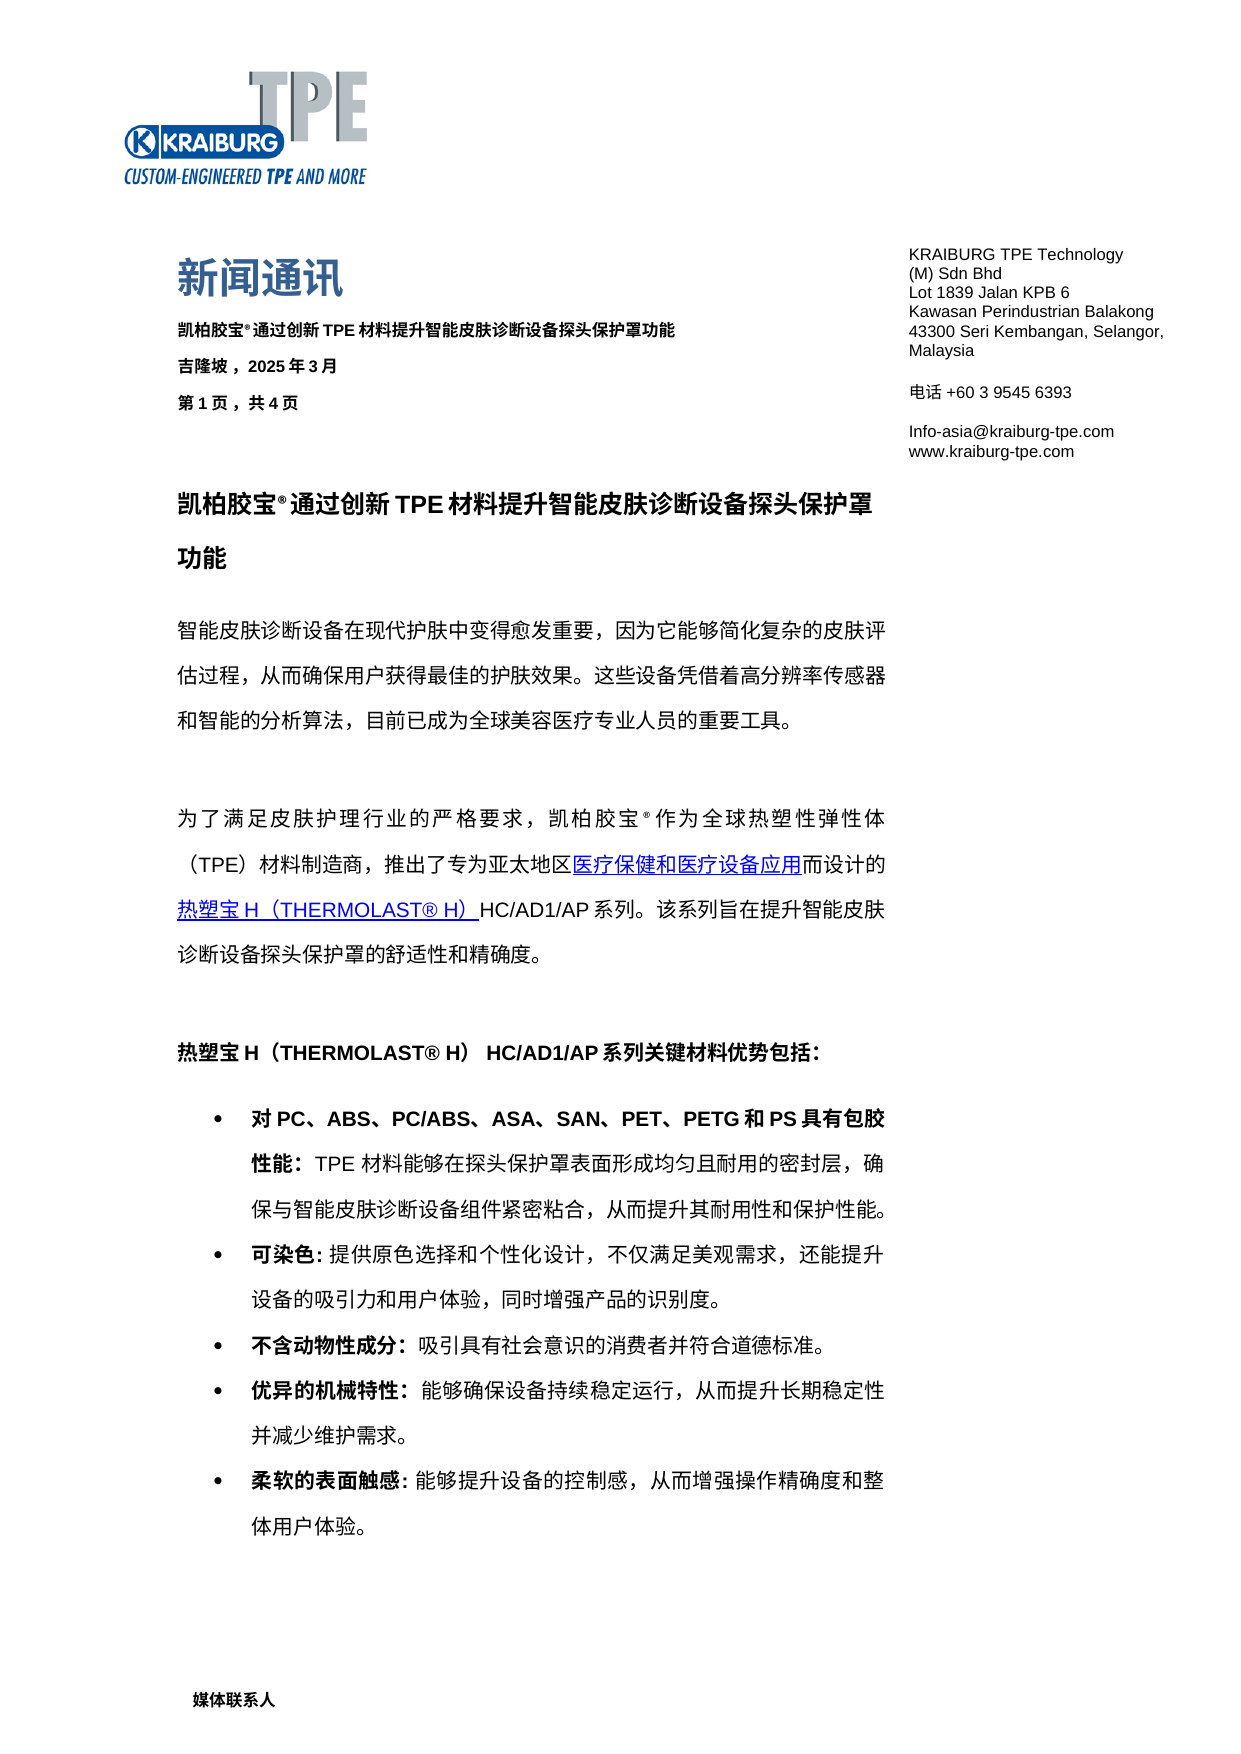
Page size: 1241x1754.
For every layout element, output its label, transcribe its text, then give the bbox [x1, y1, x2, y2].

text 为了满足皮肤护理行业的严格要求，凯柏胶宝®作为全球热塑性弹性体（TPE）材料制造商，推出了专为亚太地区医疗保健和医疗设备应用而设计的热塑宝H（THERMOLAST® H）HC/AD1/AP系列。该系列旨在提升智能皮肤诊断设备探头保护罩的舒适性和精确度。 [177, 802, 886, 969]
list 对PC、ABS、PC/ABS、ASA、SAN、PET、PETG和PS具有包胶性能：TPE 材料能够在探头保护罩表面形成均匀且耐用的密封层，确保与智能皮肤诊断设备组件紧密粘合，从而提升其耐用性和保护性能。 [214, 1102, 886, 1223]
text 智能皮肤诊断设备在现代护肤中变得愈发重要，因为它能够简化复杂的皮肤评估过程，从而确保用户获得最佳的护肤效果。这些设备凭借着高分辨率传感器和智能的分析算法，目前已成为全球美容医疗专业人员的重要工具。 [177, 614, 886, 735]
list 可染色: 提供原色选择和个性化设计，不仅满足美观需求，还能提升设备的吸引力和用户体验，同时增强产品的识别度。 [214, 1238, 886, 1314]
text 凯柏胶宝®通过创新TPE材料提升智能皮肤诊断设备探头保护罩功能 [177, 484, 886, 575]
list 柔软的表面触感: 能够提升设备的控制感，从而增强操作精确度和整体用户体验。 [214, 1465, 886, 1540]
picture [112, 55, 379, 200]
text 热塑宝H（THERMOLAST® H） HC/AD1/AP系列关键材料优势包括： [177, 1036, 1048, 1066]
list 不含动物性成分：吸引具有社会意识的消费者并符合道德标准。 [214, 1329, 886, 1359]
list 优异的机械特性：能够确保设备持续稳定运行，从而提升长期稳定性并减少维护需求。 [214, 1374, 886, 1450]
